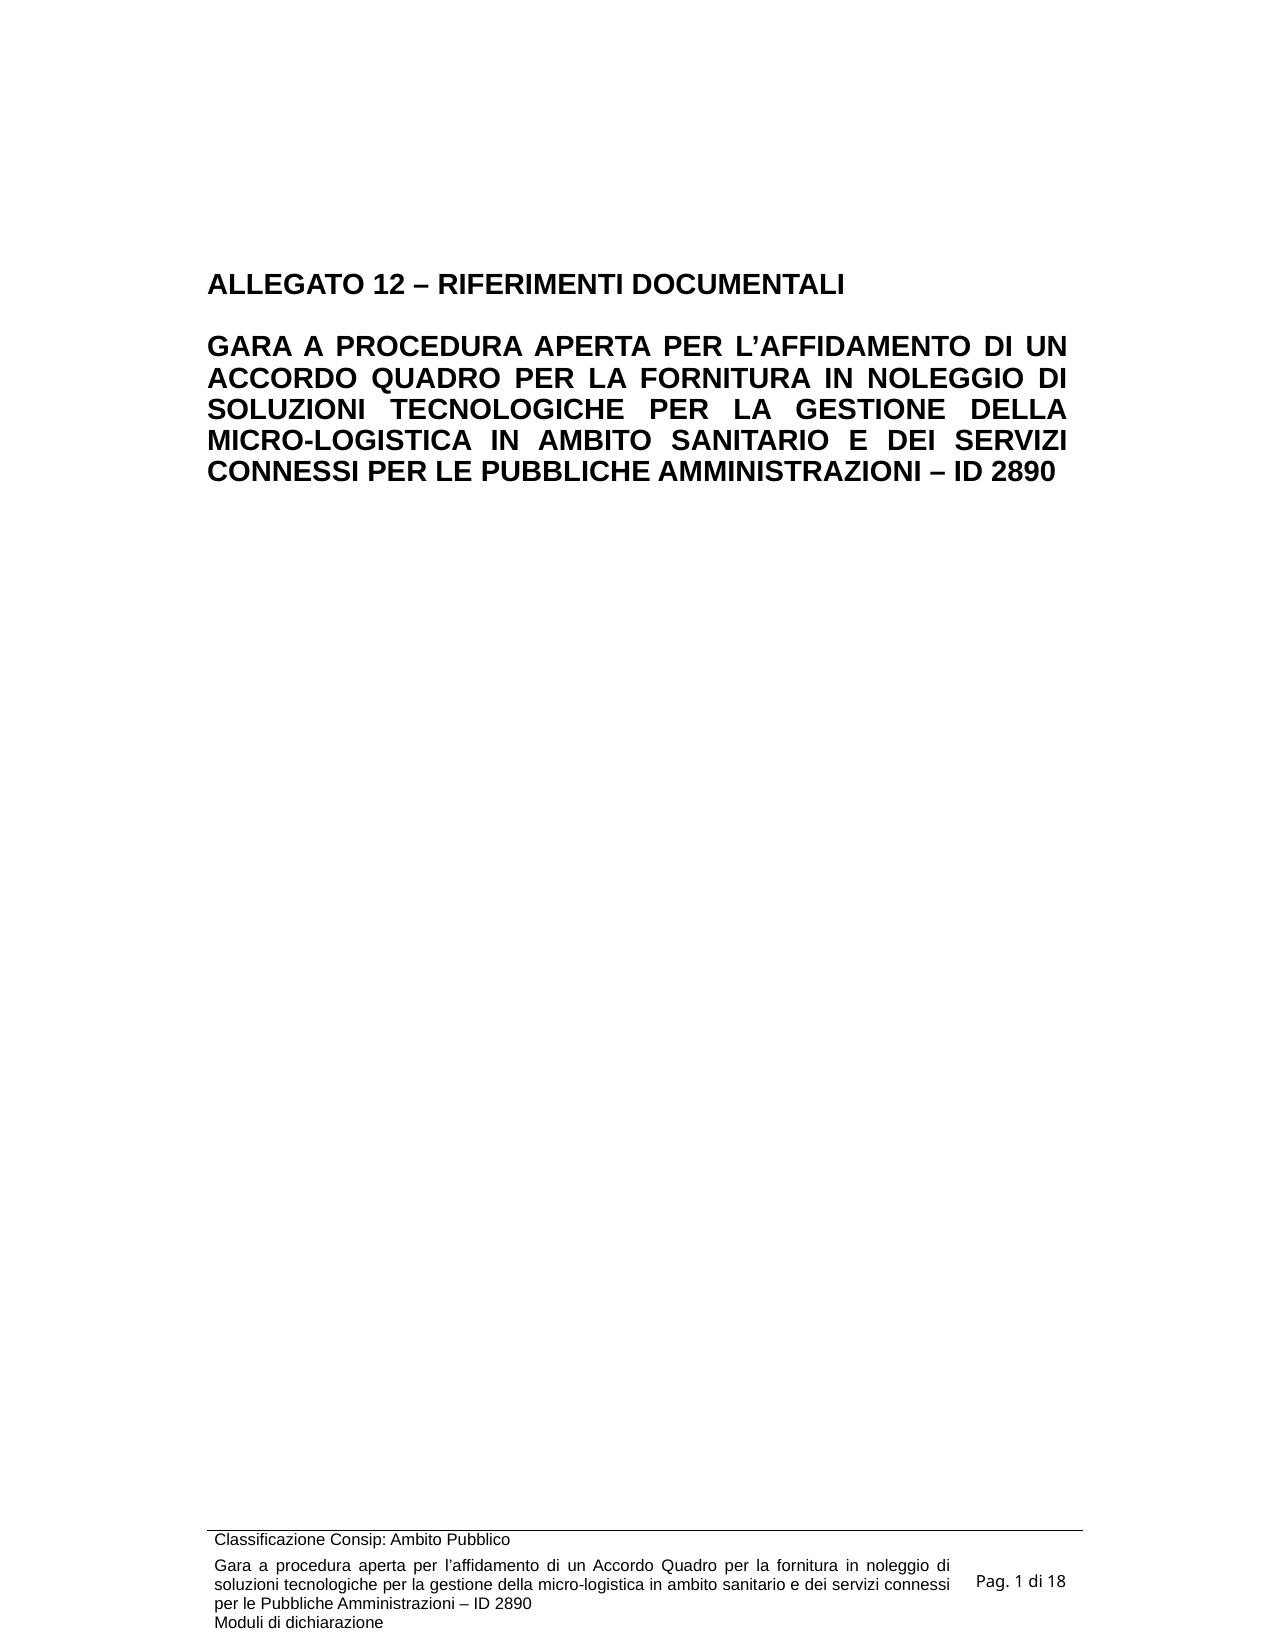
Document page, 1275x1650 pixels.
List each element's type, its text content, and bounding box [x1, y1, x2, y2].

text GARA A PROCEDURA APERTA PER L’AFFIDAMENTO DI UN Accordo Quadro per la fornitura in noleggio di soluzioni tecnologiche per la gestione della micro-logistica in ambito sanitario e dei servizi connessi per le Pubbliche Amministrazioni – ID 2890 [207, 332, 1068, 488]
text Allegato 12 – Riferimenti documentali [207, 269, 1068, 301]
